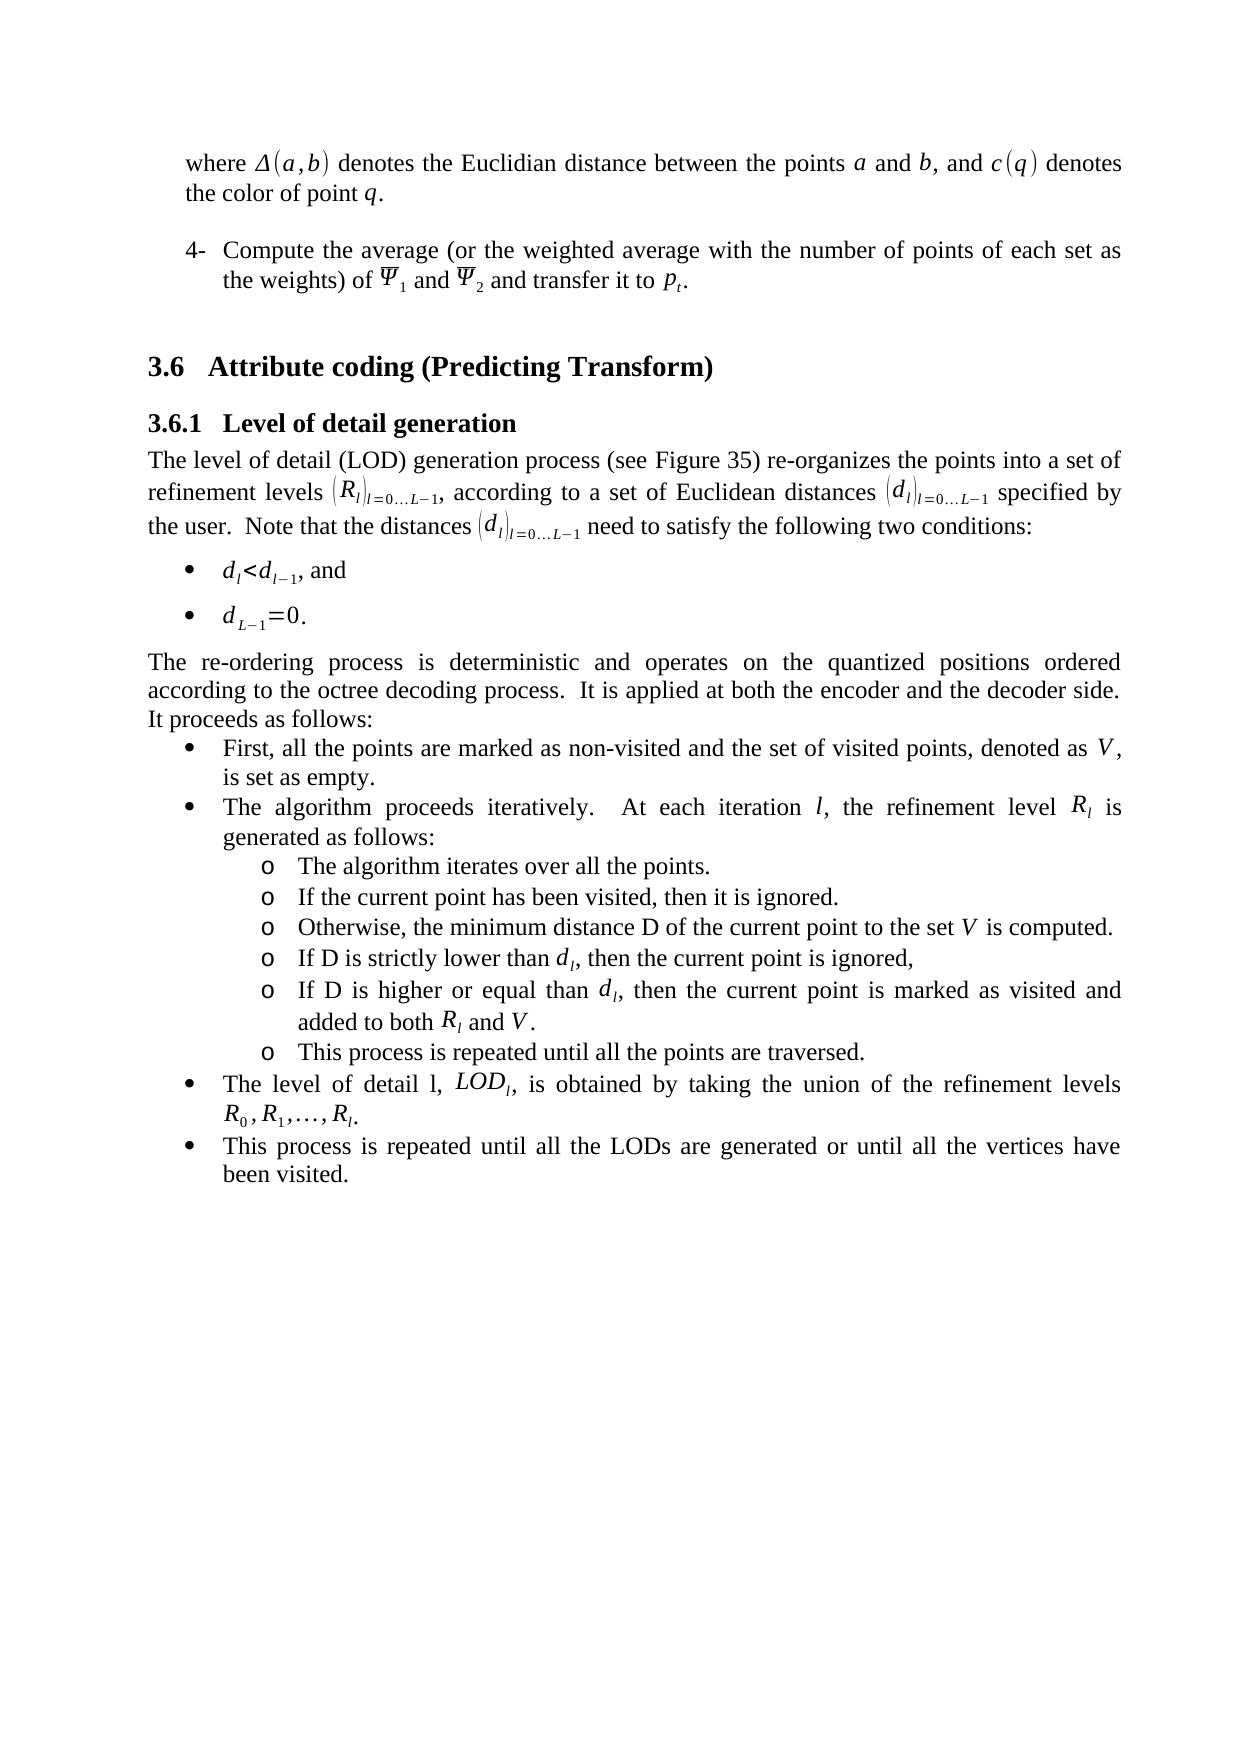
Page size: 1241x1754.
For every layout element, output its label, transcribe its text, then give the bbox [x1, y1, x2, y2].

list First, all the points are marked as non-visited and the set of visited points, denoted as , is set as empty. [185, 733, 1122, 791]
list The algorithm proceeds iteratively. At each iteration , the refinement level is generated as follows: [185, 791, 1122, 851]
list Compute the average (or the weighted average with the number of points of each set as the weights) of and and transfer it to . [185, 235, 1122, 295]
subtitle Attribute coding (Predicting Transform) [148, 349, 1122, 383]
list The level of detail l, , is obtained by taking the union of the refinement levels . [185, 1068, 1122, 1131]
list The algorithm iterates over all the points. [260, 851, 1122, 882]
list Otherwise, the minimum distance D of the current point to the set is computed. [260, 912, 1122, 943]
list . [185, 601, 1122, 634]
subtitle Level of detail generation [148, 408, 1122, 439]
text where denotes the Euclidian distance between the points and , and denotes the color of point . [185, 148, 1122, 206]
list If the current point has been visited, then it is ignored. [260, 882, 1122, 912]
text The re-ordering process is deterministic and operates on the quantized positions ordered according to the octree decoding process. It is applied at both the encoder and the decoder side. It proceeds as follows: [148, 647, 1122, 733]
list , and [185, 556, 1122, 589]
list If D is higher or equal than , then the current point is marked as visited and added to both and . [260, 974, 1122, 1037]
list This process is repeated until all the LODs are generated or until all the vertices have been visited. [185, 1131, 1122, 1188]
text The level of detail (LOD) generation process (see Figure 35) re-organizes the points into a set of refinement levels , according to a set of Euclidean distances specified by the user. Note that the distances need to satisfy the following two conditions: [148, 445, 1122, 543]
list This process is repeated until all the points are traversed. [260, 1037, 1122, 1068]
list If D is strictly lower than , then the current point is ignored, [260, 943, 1122, 974]
